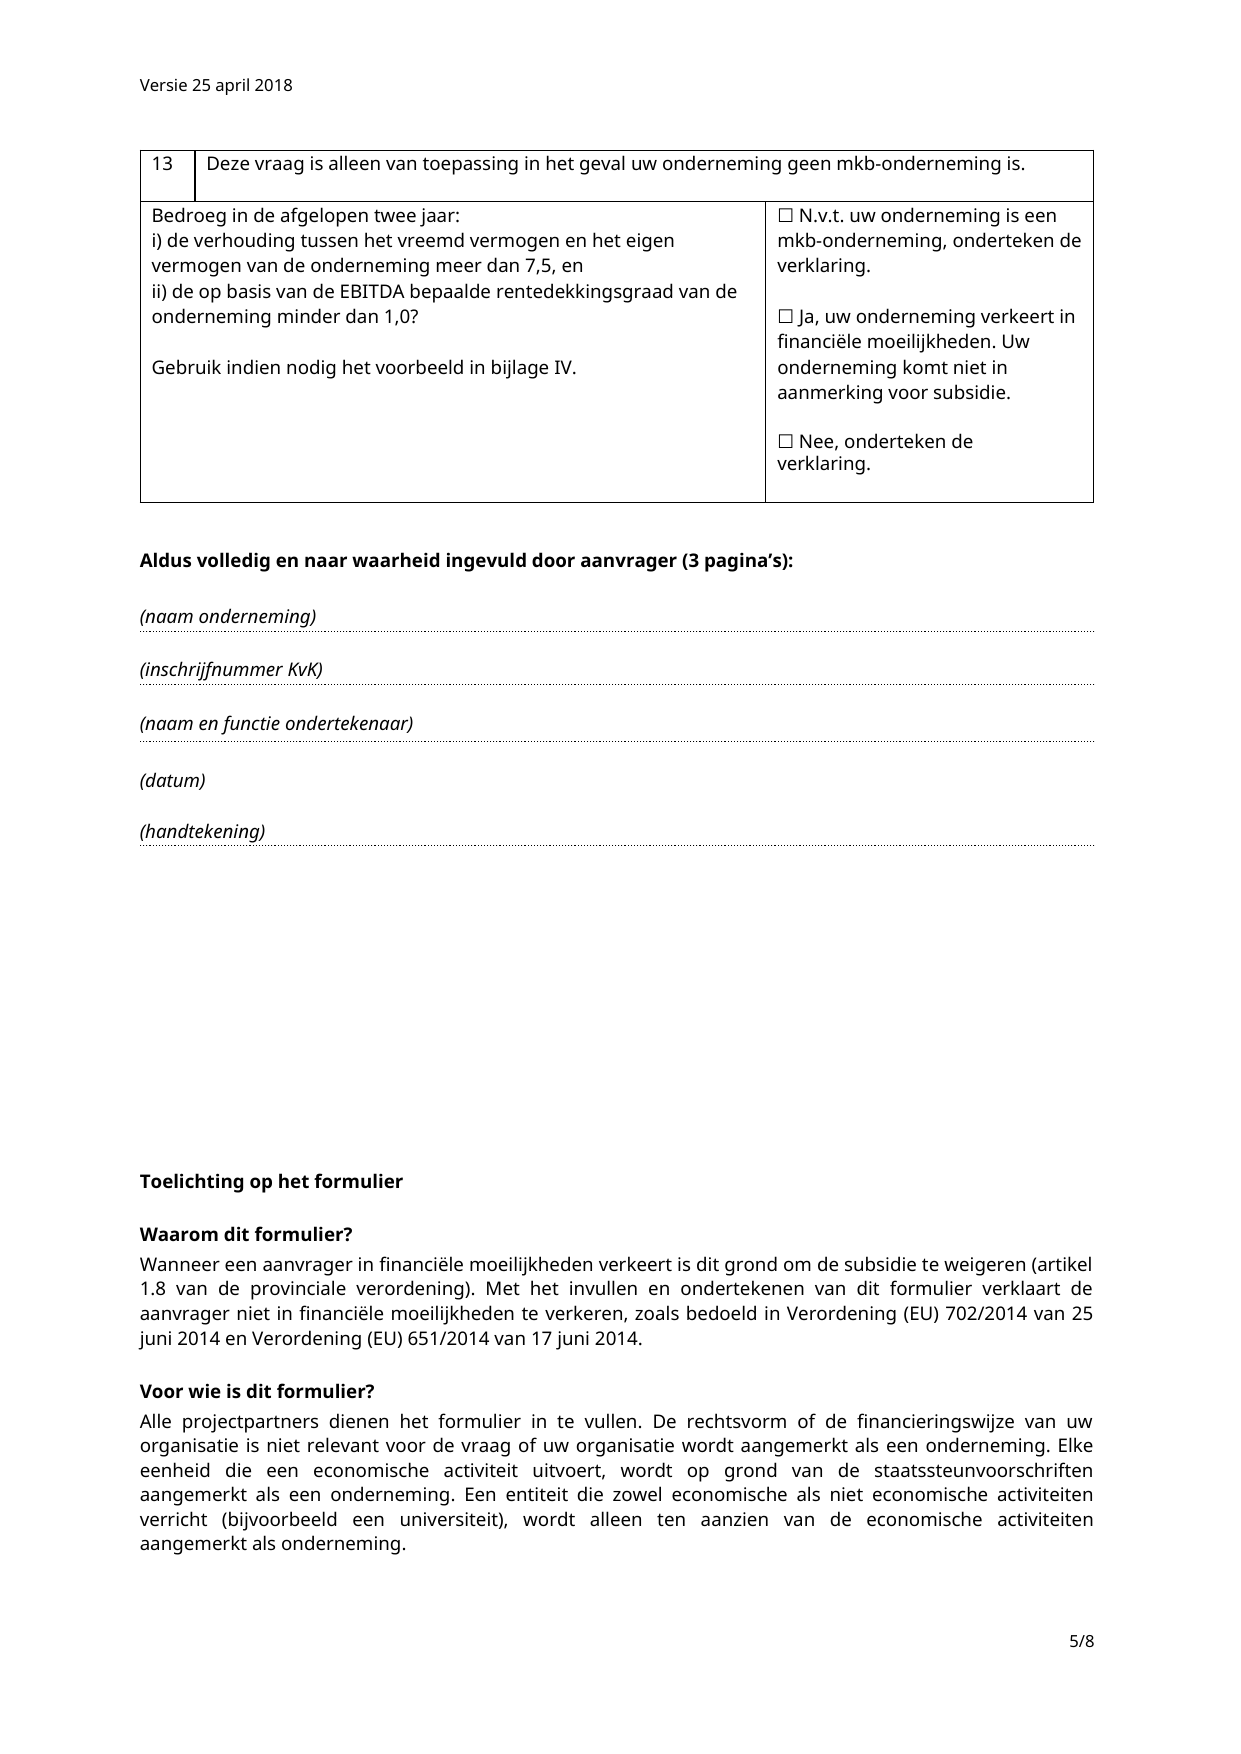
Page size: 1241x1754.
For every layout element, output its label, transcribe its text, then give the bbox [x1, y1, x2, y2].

text Toelichting op het formulier [139, 1168, 1094, 1193]
text (naam en functie ondertekenaar) [139, 710, 1094, 742]
text Voor wie is dit formulier? [139, 1378, 1094, 1404]
table_cell Bedroeg in de afgelopen twee jaar: i) de verhouding tussen het vreemd vermogen en het eigen vermogen van de onderneming meer dan 7,5, en ii) de op basis van de EBITDA bepaalde rentedekkingsgraad van de onderneming minder dan 1,0? Gebruik indien nodig het voorbeeld in bijlage IV. [141, 202, 765, 502]
text (handtekening) [139, 818, 1094, 846]
text Waarom dit formulier? [139, 1222, 1094, 1247]
text Wanneer een aanvrager in financiële moeilijkheden verkeert is dit grond om de subsidie te weigeren (artikel 1.8 van de provinciale verordening). Met het invullen en ondertekenen van dit formulier verklaart de aanvrager niet in financiële moeilijkheden te verkeren, zoals bedoeld in Verordening (EU) 702/2014 van 25 juni 2014 en Verordening (EU) 651/2014 van 17 juni 2014. [139, 1252, 1094, 1350]
text Aldus volledig en naar waarheid ingevuld door aanvrager (3 pagina’s): [139, 548, 1094, 573]
table_header 13 [141, 151, 194, 201]
text (naam onderneming) [139, 603, 1094, 632]
table_header Deze vraag is alleen van toepassing in het geval uw onderneming geen mkb-onderneming is. [196, 151, 1093, 201]
text Alle projectpartners dienen het formulier in te vullen. De rechtsvorm of de financieringswijze van uw organisatie is niet relevant voor de vraag of uw organisatie wordt aangemerkt als een onderneming. Elke eenheid die een economische activiteit uitvoert, wordt op grond van de staatssteunvoorschriften aangemerkt als een onderneming. Een entiteit die zowel economische als niet economische activiteiten verricht (bijvoorbeeld een universiteit), wordt alleen ten aanzien van de economische activiteiten aangemerkt als onderneming. [139, 1409, 1094, 1556]
table_cell ☐ N.v.t. uw onderneming is een mkb-onderneming, onderteken de verklaring. ☐ Ja, uw onderneming verkeert in financiële moeilijkheden. Uw onderneming komt niet in aanmerking voor subsidie. ☐ Nee, onderteken de verklaring. [766, 202, 1093, 502]
text (datum) [139, 767, 1094, 792]
text (inschrijfnummer KvK) [139, 657, 1094, 685]
